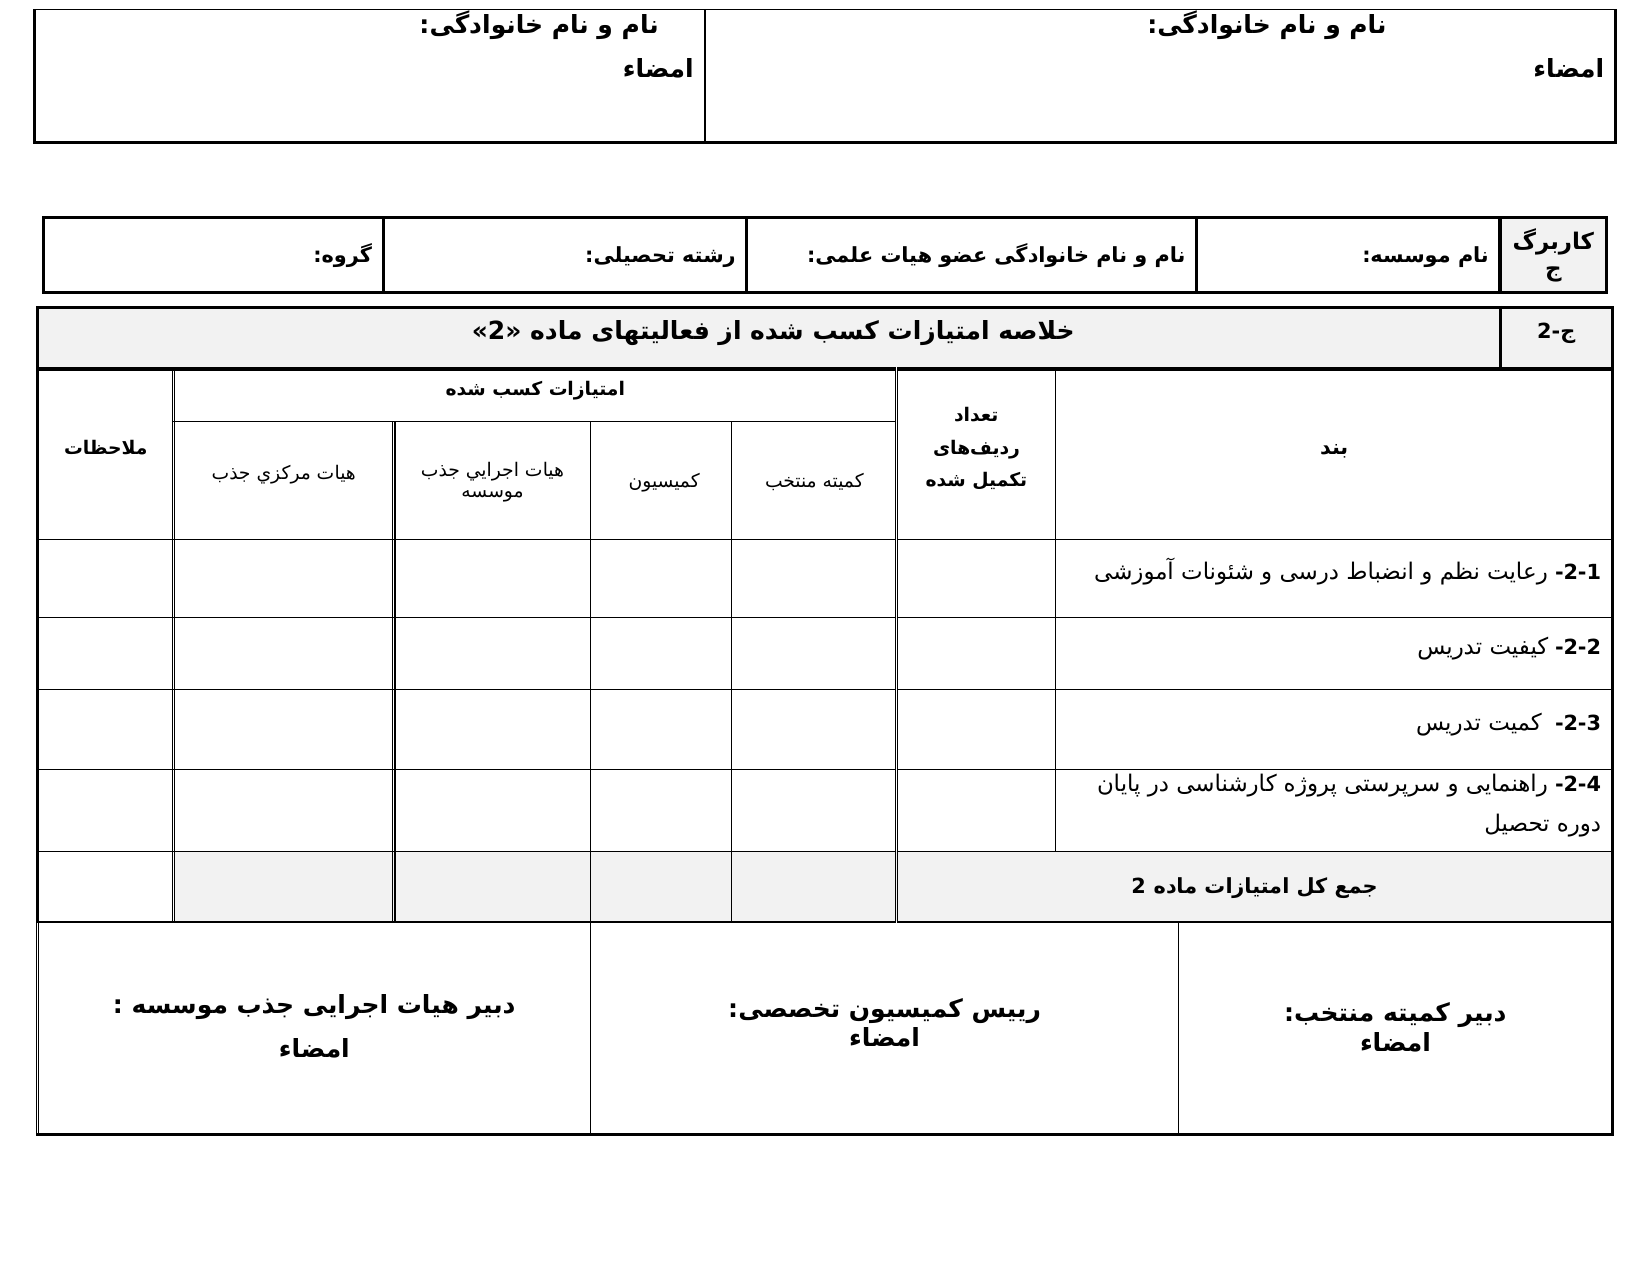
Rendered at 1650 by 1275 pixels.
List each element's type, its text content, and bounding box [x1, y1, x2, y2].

table_cell بند [1056, 371, 1611, 539]
table_cell [396, 770, 590, 851]
table_cell کمیسیون [591, 422, 731, 539]
table_cell 2-2- کیفیت تدریس [1056, 618, 1611, 689]
table_cell [732, 540, 895, 617]
table_cell تعداد ردیف‌های تکمیل شده [898, 371, 1055, 539]
table_cell [898, 618, 1055, 689]
table_cell دبیر کمیته منتخب: امضاء [1179, 923, 1611, 1133]
table_cell [396, 690, 590, 769]
table_cell امتیازات کسب شده [175, 371, 895, 421]
table_cell 2-4- راهنمایی و سرپرستی پروژه کارشناسی در پایان دوره تحصیل [1056, 770, 1611, 851]
table_cell [898, 770, 1055, 851]
table_cell [39, 618, 172, 689]
table_cell [591, 852, 731, 921]
table_cell 2-3- کمیت تدریس [1056, 690, 1611, 769]
table_cell [396, 852, 590, 921]
table_header نام و نام خانوادگی عضو هیات علمی: [748, 219, 1195, 291]
table_cell [175, 852, 392, 921]
table_cell هيات مركزي جذب [175, 422, 392, 539]
table_cell [732, 618, 895, 689]
table_cell [175, 618, 392, 689]
table_cell [396, 540, 590, 617]
table_header خلاصه امتیازات کسب شده از فعالیتهای ماده «2» [39, 309, 1499, 367]
table_cell [591, 618, 731, 689]
table_cell [898, 690, 1055, 769]
table_cell [39, 852, 172, 921]
table_cell [591, 540, 731, 617]
table_cell جمع كل امتیازات ماده 2 [898, 852, 1611, 921]
table_header ج-2 [1502, 309, 1611, 367]
table_cell [396, 618, 590, 689]
table_cell [175, 540, 392, 617]
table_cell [706, 10, 1614, 141]
table_cell [732, 852, 895, 921]
table_cell [175, 690, 392, 769]
table_cell [39, 690, 172, 769]
table_cell 2-1- رعایت نظم و انضباط درسی و شئونات آموزشی [1056, 540, 1611, 617]
table_header کاربرگ ج [1502, 219, 1605, 291]
table_header گروه: [45, 219, 382, 291]
table_cell هيات اجرايي جذب موسسه [396, 422, 590, 539]
table_cell [591, 690, 731, 769]
table_cell [39, 540, 172, 617]
table_cell [732, 770, 895, 851]
table_header رشته تحصیلی: [385, 219, 745, 291]
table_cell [36, 10, 704, 141]
table_cell [732, 690, 895, 769]
table_cell کمیته منتخب [732, 422, 895, 539]
table_cell [591, 770, 731, 851]
table_header نام موسسه: [1198, 219, 1498, 291]
table_cell [898, 540, 1055, 617]
table_cell دبیر هیات اجرایی جذب موسسه : امضاء [39, 923, 590, 1133]
table_cell [175, 770, 392, 851]
table_cell ملاحظات [39, 371, 172, 539]
table_cell رييس کمیسیون تخصصی: امضاء [591, 921, 1178, 1133]
table_cell [39, 770, 172, 851]
